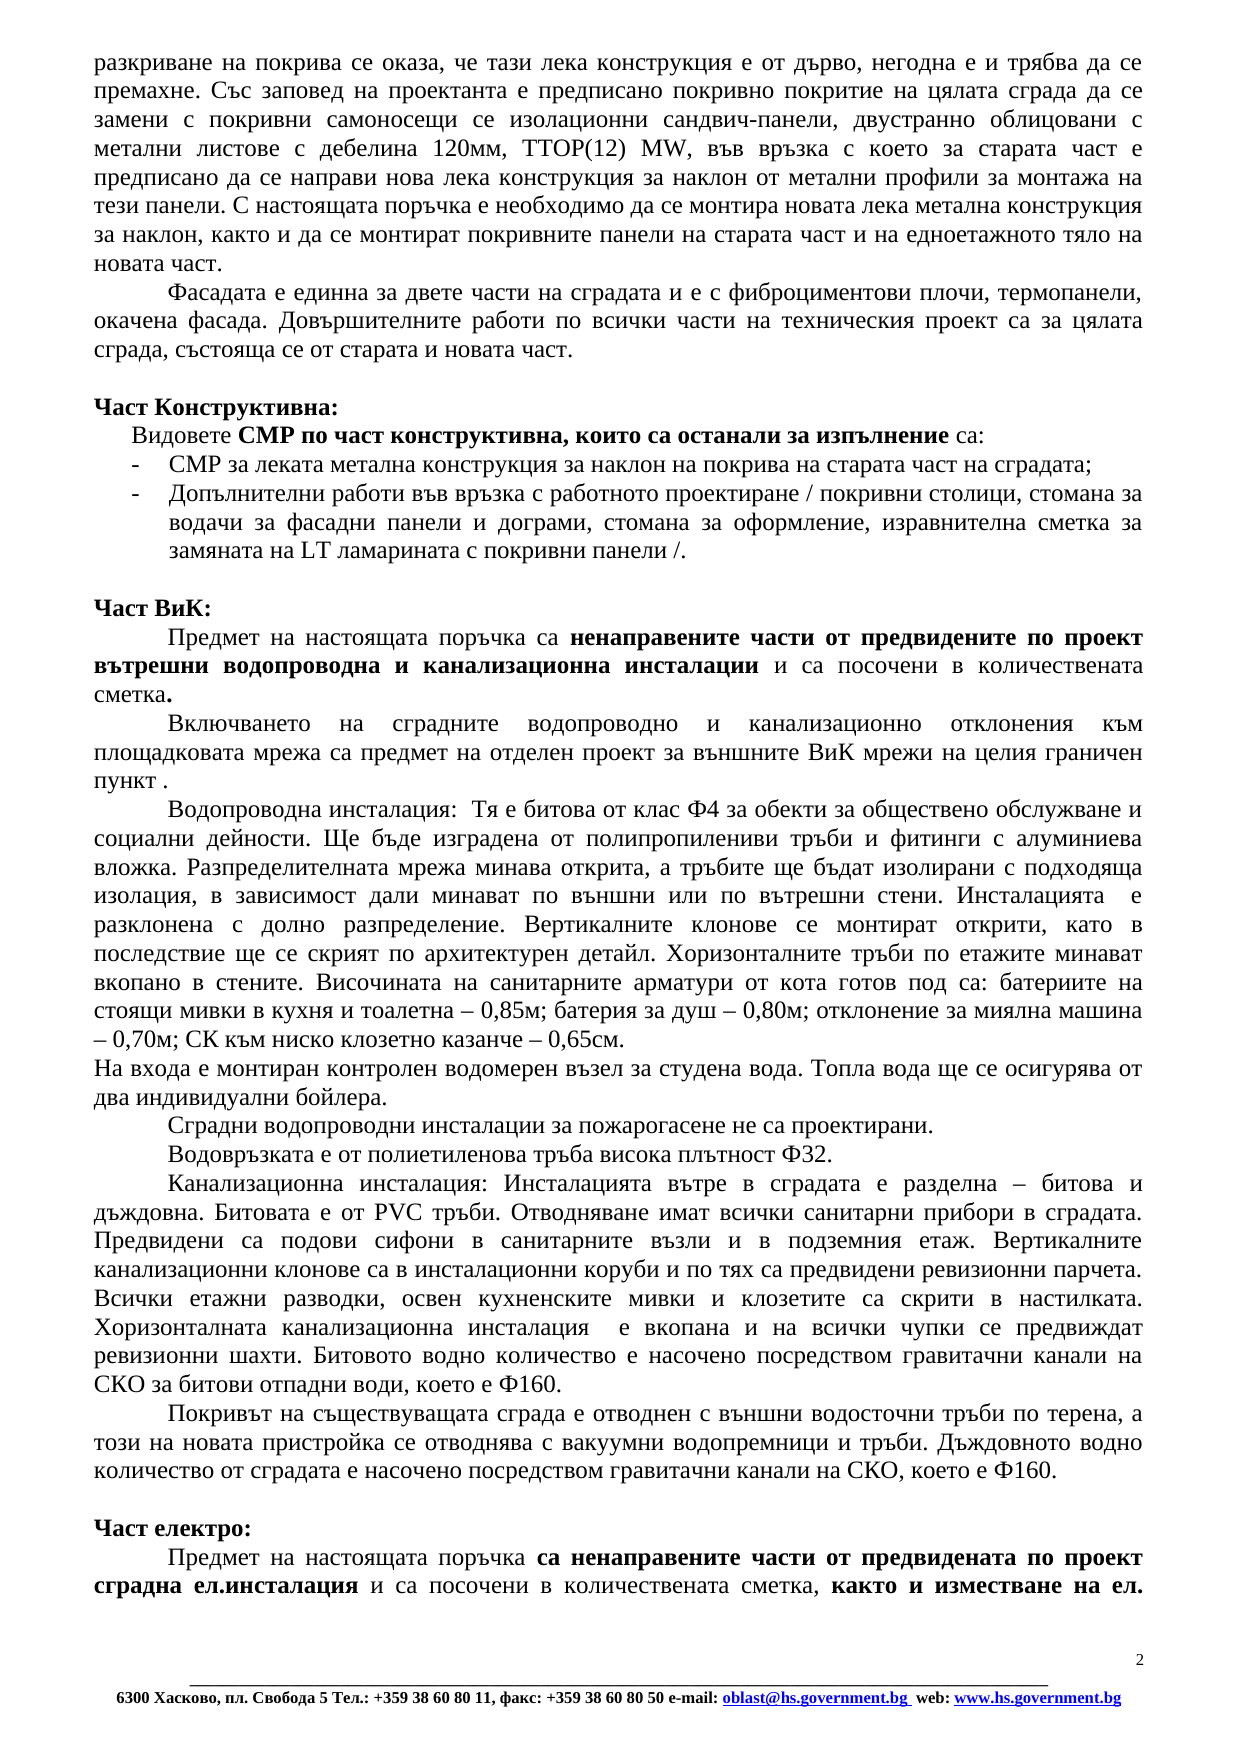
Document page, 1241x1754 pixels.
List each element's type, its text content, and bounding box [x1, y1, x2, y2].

text Водовръзката е от полиетиленова тръба висока плътност Ф32. [94, 1139, 1144, 1168]
list СМР за леката метална конструкция за наклон на покрива на старата част на сградата; [131, 449, 1144, 478]
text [94, 1542, 1144, 1599]
text Включването на сградните водопроводно и канализационно отклонения към площадковата мрежа са предмет на отделен проект за външните ВиК мрежи на целия граничен пункт . [94, 708, 1144, 794]
text Фасадата е единна за двете части на сградата и е с фиброциментови плочи, термопанели, окачена фасада. Довършителните работи по всички части на техническия проект са за цялата сграда, състояща се от старата и новата част. [94, 277, 1144, 363]
text Сградни водопроводни инсталации за пожарогасене не са проектирани. [94, 1111, 1144, 1139]
text На входа е монтиран контролен водомерен възел за студена вода. Топла вода ще се осигурява от два индивидуални бойлера. [94, 1053, 1144, 1111]
text Част Конструктивна: [94, 392, 1144, 421]
text Канализационна инсталация: Инсталацията вътре в сградата е разделна – битова и дъждовна. Битовата е от PVC тръби. Отводняване имат всички санитарни прибори в сградата. Предвидени са подови сифони в санитарните възли и в подземния етаж. Вертикалните канализационни клонове са в инсталационни коруби и по тях са предвидени ревизионни парчета. Всички етажни разводки, освен кухненските мивки и клозетите са скрити в настилката. Хоризонталната канализационна инсталация е вкопана и на всички чупки се предвиждат ревизионни шахти. Битовото водно количество е насочено посредством гравитачни канали на СКО за битови отпадни води, което е Ф160. [94, 1168, 1144, 1398]
text Покривът на съществуващата сграда е отводнен с външни водосточни тръби по терена, а този на новата пристройка се отводнява с вакуумни водопремници и тръби. Дъждовното водно количество от сградата е насочено посредством гравитачни канали на СКО, което е Ф160. [94, 1398, 1144, 1484]
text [94, 47, 1144, 277]
text Предмет на настоящата поръчка са ненаправените части от предвидените по проект вътрешни водопроводна и канализационна инсталации и са посочени в количествената сметка. [94, 622, 1144, 708]
text Част електро: [94, 1513, 1144, 1542]
text Водопроводна инсталация: Тя е битова от клас Ф4 за обекти за обществено обслужване и социални дейности. Ще бъде изградена от полипропилениви тръби и фитинги с алуминиева вложка. Разпределителната мрежа минава открита, а тръбите ще бъдат изолирани с подходяща изолация, в зависимост дали минават по външни или по вътрешни стени. Инсталацията е разклонена с долно разпределение. Вертикалните клонове се монтират открити, като в последствие ще се скрият по архитектурен детайл. Хоризонталните тръби по етажите минават вкопано в стените. Височината на санитарните арматури от кота готов под са: батериите на стоящи мивки в кухня и тоалетна – 0,85м; батерия за душ – 0,80м; отклонение за миялна машина – 0,70м; СК към ниско клозетно казанче – 0,65см. [94, 794, 1144, 1053]
text Видовете СМР по част конструктивна, които са останали за изпълнение са: [94, 421, 1144, 449]
text Част ВиК: [94, 593, 1144, 622]
list Допълнителни работи във връзка с работното проектиране / покривни столици, стомана за водачи за фасадни панели и дограми, стомана за оформление, изравнителна сметка за замяната на LT ламарината с покривни панели /. [131, 478, 1144, 564]
